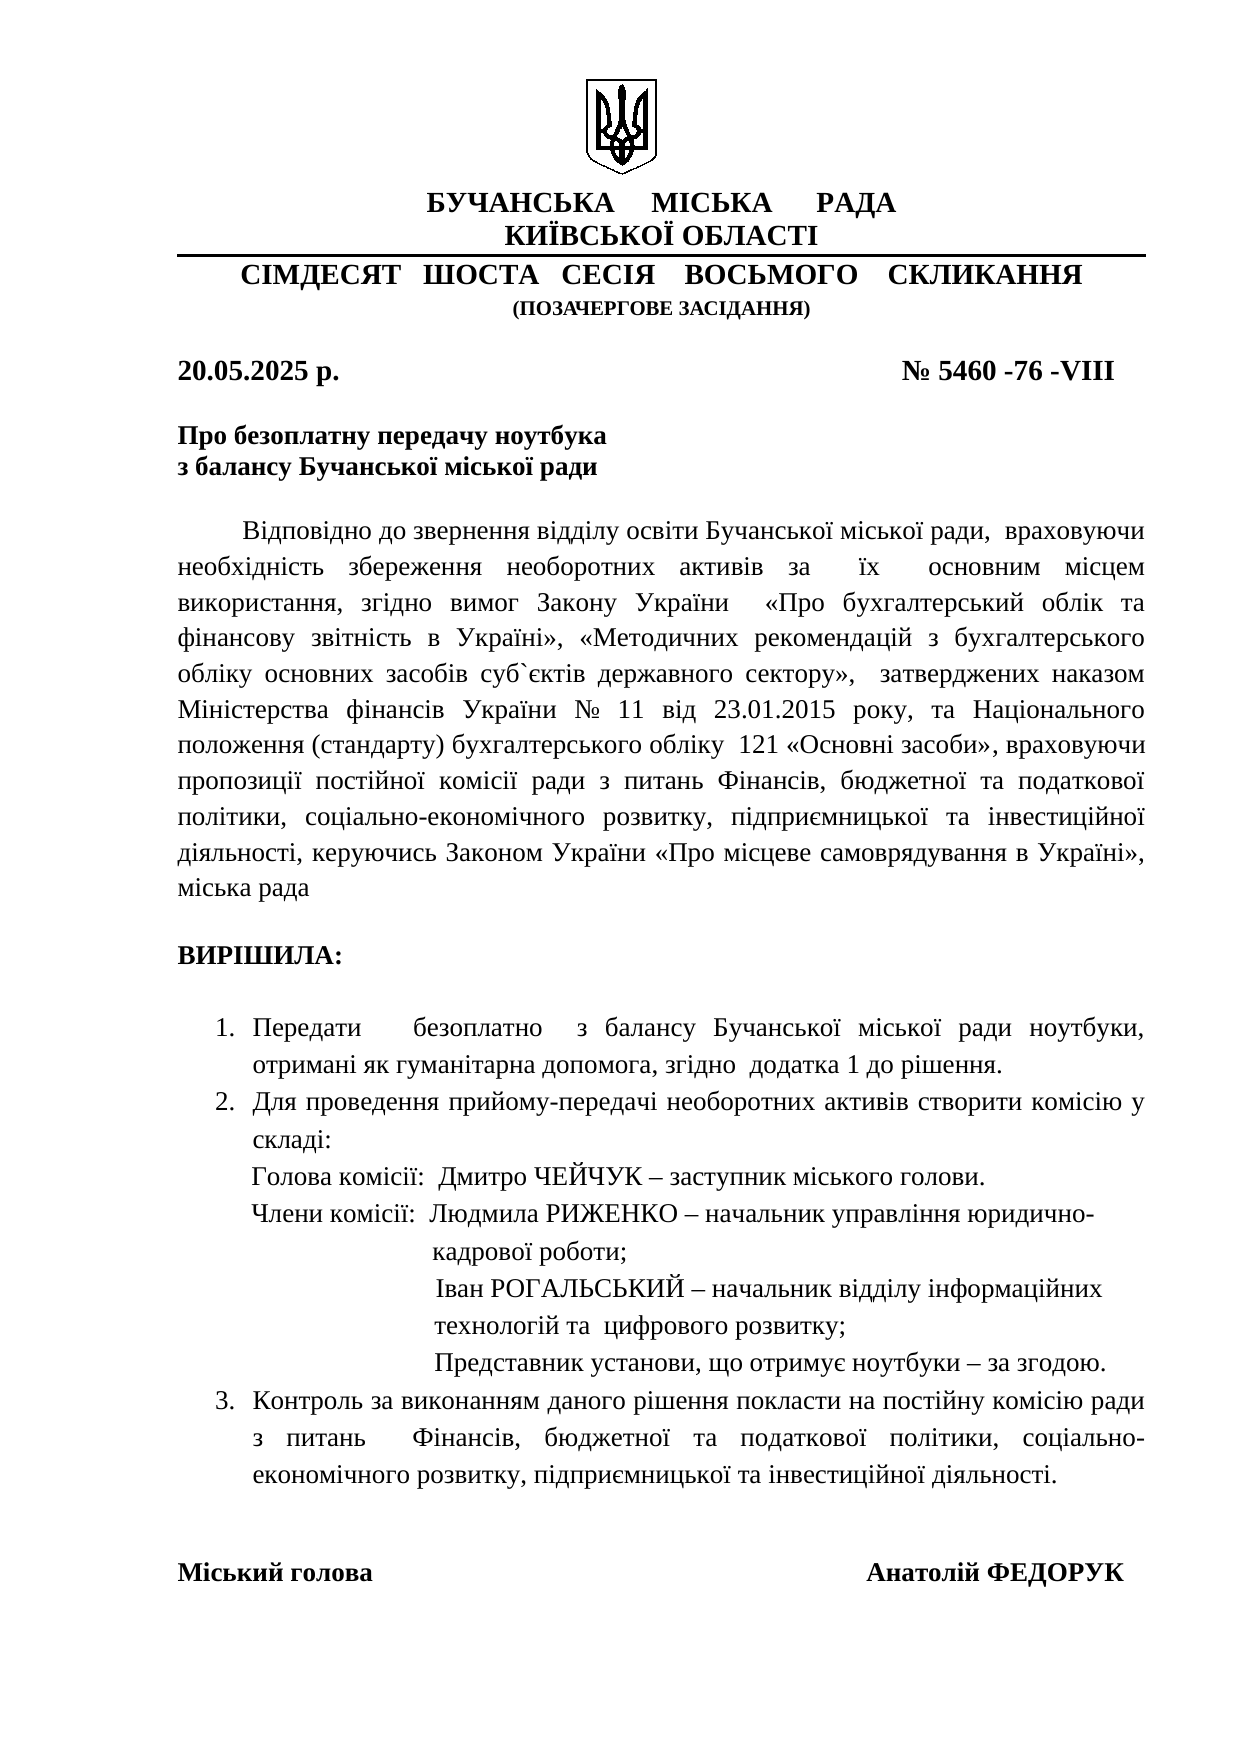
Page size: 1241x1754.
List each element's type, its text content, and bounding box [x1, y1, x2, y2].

list Контроль за виконанням даного рішення покласти на постійну комісію ради з питань Фінансів, бюджетної та податкової політики, соціально-економічного розвитку, підприємницької та інвестиційної діяльності. [215, 1384, 1146, 1489]
list кадрової роботи; [398, 1235, 1146, 1266]
text технологій та цифрового розвитку; [177, 1309, 1146, 1340]
subtitle 20.05.2025 р. № 5460 -76 -VІІІ [177, 353, 1146, 387]
list Передати безоплатно з балансу Бучанської міської ради ноутбуки, отримані як гуманітарна допомога, згідно додатка 1 до рішення. [215, 1011, 1146, 1079]
subtitle (ПОЗАЧЕРГОВЕ ЗАСІДАННЯ) [177, 296, 1146, 320]
text БУЧАНСЬКА МІСЬКА РАДА [177, 185, 1146, 218]
subtitle ПРОЄКТ [177, 74, 1146, 185]
subtitle КИЇВСЬКОЇ ОБЛАСТІ [177, 218, 1146, 254]
text Іван РОГАЛЬСЬКИЙ – начальник відділу інформаційних [177, 1272, 1146, 1303]
text Про безоплатну передачу ноутбука [177, 419, 1146, 450]
list Члени комісії: Людмила РИЖЕНКО – начальник управління юридично- [251, 1197, 1146, 1228]
text з балансу Бучанської міської ради [177, 450, 1146, 481]
text ВИРІШИЛА: [177, 939, 1146, 971]
text СІМДЕСЯТ ШОСТА СЕСІЯ ВОСЬМОГО СКЛИКАННЯ [177, 257, 1146, 291]
list Для проведення прийому-передачі необоротних активів створити комісію у складі: [215, 1086, 1146, 1154]
list Голова комісії: Дмитро ЧЕЙЧУК – заступник міського голови. [177, 1160, 1146, 1191]
text Відповідно до звернення відділу освіти Бучанської міської ради, враховуючи необхідність збереження необоротних активів за їх основним місцем використання, згідно вимог Закону України «Про бухгалтерський облік та фінансову звітність в Україні», «Методичних рекомендацій з бухгалтерського обліку основних засобів суб`єктів державного сектору», затверджених наказом Міністерства фінансів України № 11 від 23.01.2015 року, та Національного положення (стандарту) бухгалтерського обліку 121 «Основні засоби», враховуючи пропозиції постійної комісії ради з питань Фінансів, бюджетної та податкової політики, соціально-економічного розвитку, підприємницької та інвестиційної діяльності, керуючись Законом України «Про місцеве самоврядування в Україні», міська рада [177, 514, 1146, 903]
text Міський голова Анатолій ФЕДОРУК [177, 1556, 1146, 1587]
text Представник установи, що отримує ноутбуки – за згодою. [177, 1347, 1146, 1378]
